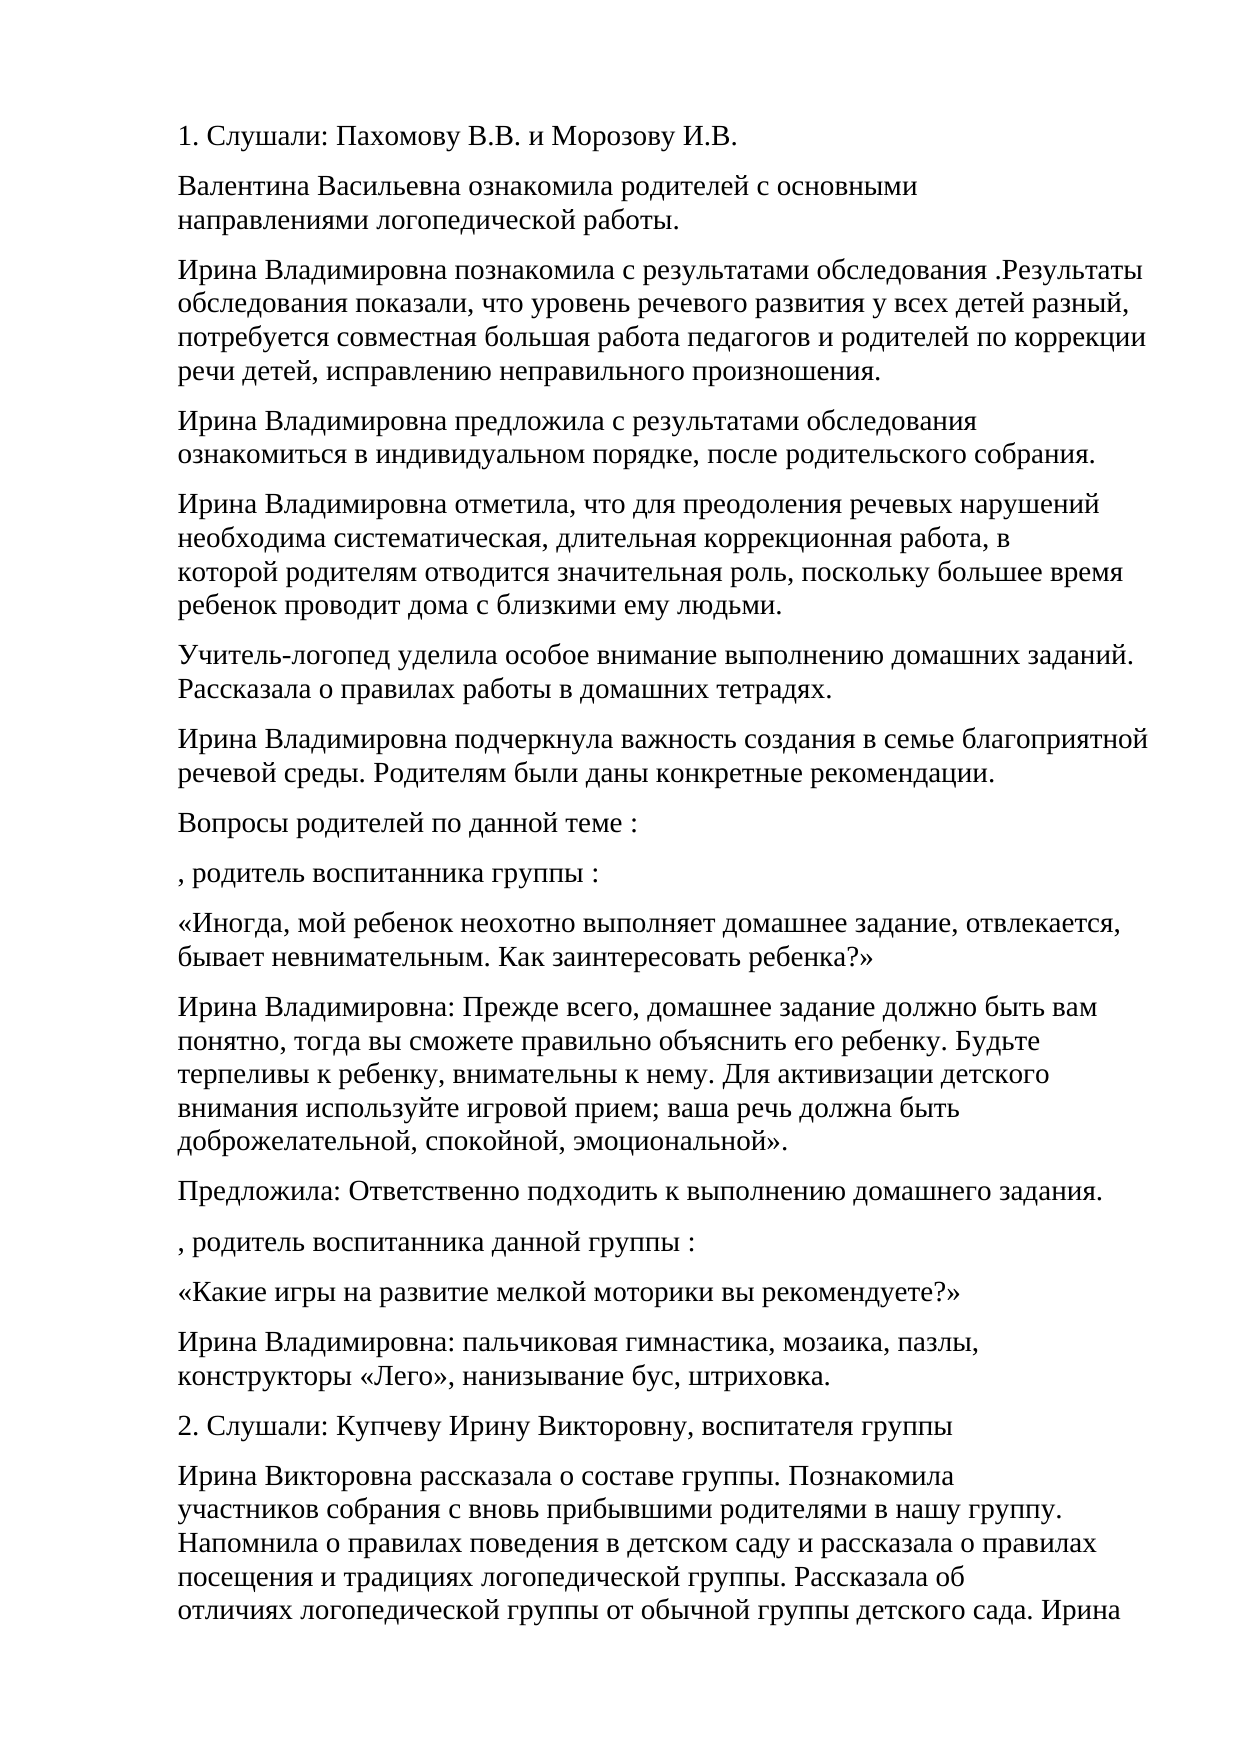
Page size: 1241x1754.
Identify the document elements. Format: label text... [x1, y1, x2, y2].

text Ирина Владимировна предложила с результатами обследования ознакомиться в индивидуальном порядке, после родительского собрания. [177, 403, 1152, 470]
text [177, 1458, 1152, 1626]
text , родитель воспитанника группы : [177, 855, 1152, 889]
text Учитель-логопед уделила особое внимание выполнению домашних заданий. Рассказала о правилах работы в домашних тетрадях. [177, 637, 1152, 704]
text 1. Слушали: Пахомову В.В. и Морозову И.В. [177, 118, 1152, 152]
text Ирина Владимировна: Прежде всего, домашнее задание должно быть вам понятно, тогда вы сможете правильно объяснить его ребенку. Будьте терпеливы к ребенку, внимательны к нему. Для активизации детского внимания используйте игровой прием; ваша речь должна быть доброжелательной, спокойной, эмоциональной». [177, 989, 1152, 1157]
text Вопросы родителей по данной теме : [177, 805, 1152, 838]
text Ирина Владимировна: пальчиковая гимнастика, мозаика, пазлы, конструкторы «Лего», нанизывание бус, штриховка. [177, 1324, 1152, 1391]
text Ирина Владимировна познакомила с результатами обследования .Результаты обследования показали, что уровень речевого развития у всех детей разный, потребуется совместная большая работа педагогов и родителей по коррекции речи детей, исправлению неправильного произношения. [177, 252, 1152, 386]
text Ирина Владимировна подчеркнула важность создания в семье благоприятной речевой среды. Родителям были даны конкретные рекомендации. [177, 721, 1152, 788]
text «Иногда, мой ребенок неохотно выполняет домашнее задание, отвлекается, бывает невнимательным. Как заинтересовать ребенка?» [177, 905, 1152, 972]
text Предложила: Ответственно подходить к выполнению домашнего задания. [177, 1173, 1152, 1207]
text 2. Слушали: Купчеву Ирину Викторовну, воспитателя группы [177, 1408, 1152, 1441]
text , родитель воспитанника данной группы : [177, 1224, 1152, 1257]
text «Какие игры на развитие мелкой моторики вы рекомендуете?» [177, 1274, 1152, 1307]
text Ирина Владимировна отметила, что для преодоления речевых нарушений необходима систематическая, длительная коррекционная работа, в которой родителям отводится значительная роль, поскольку большее время ребенок проводит дома с близкими ему людьми. [177, 487, 1152, 621]
text Валентина Васильевна ознакомила родителей с основными направлениями логопедической работы. [177, 168, 1152, 235]
